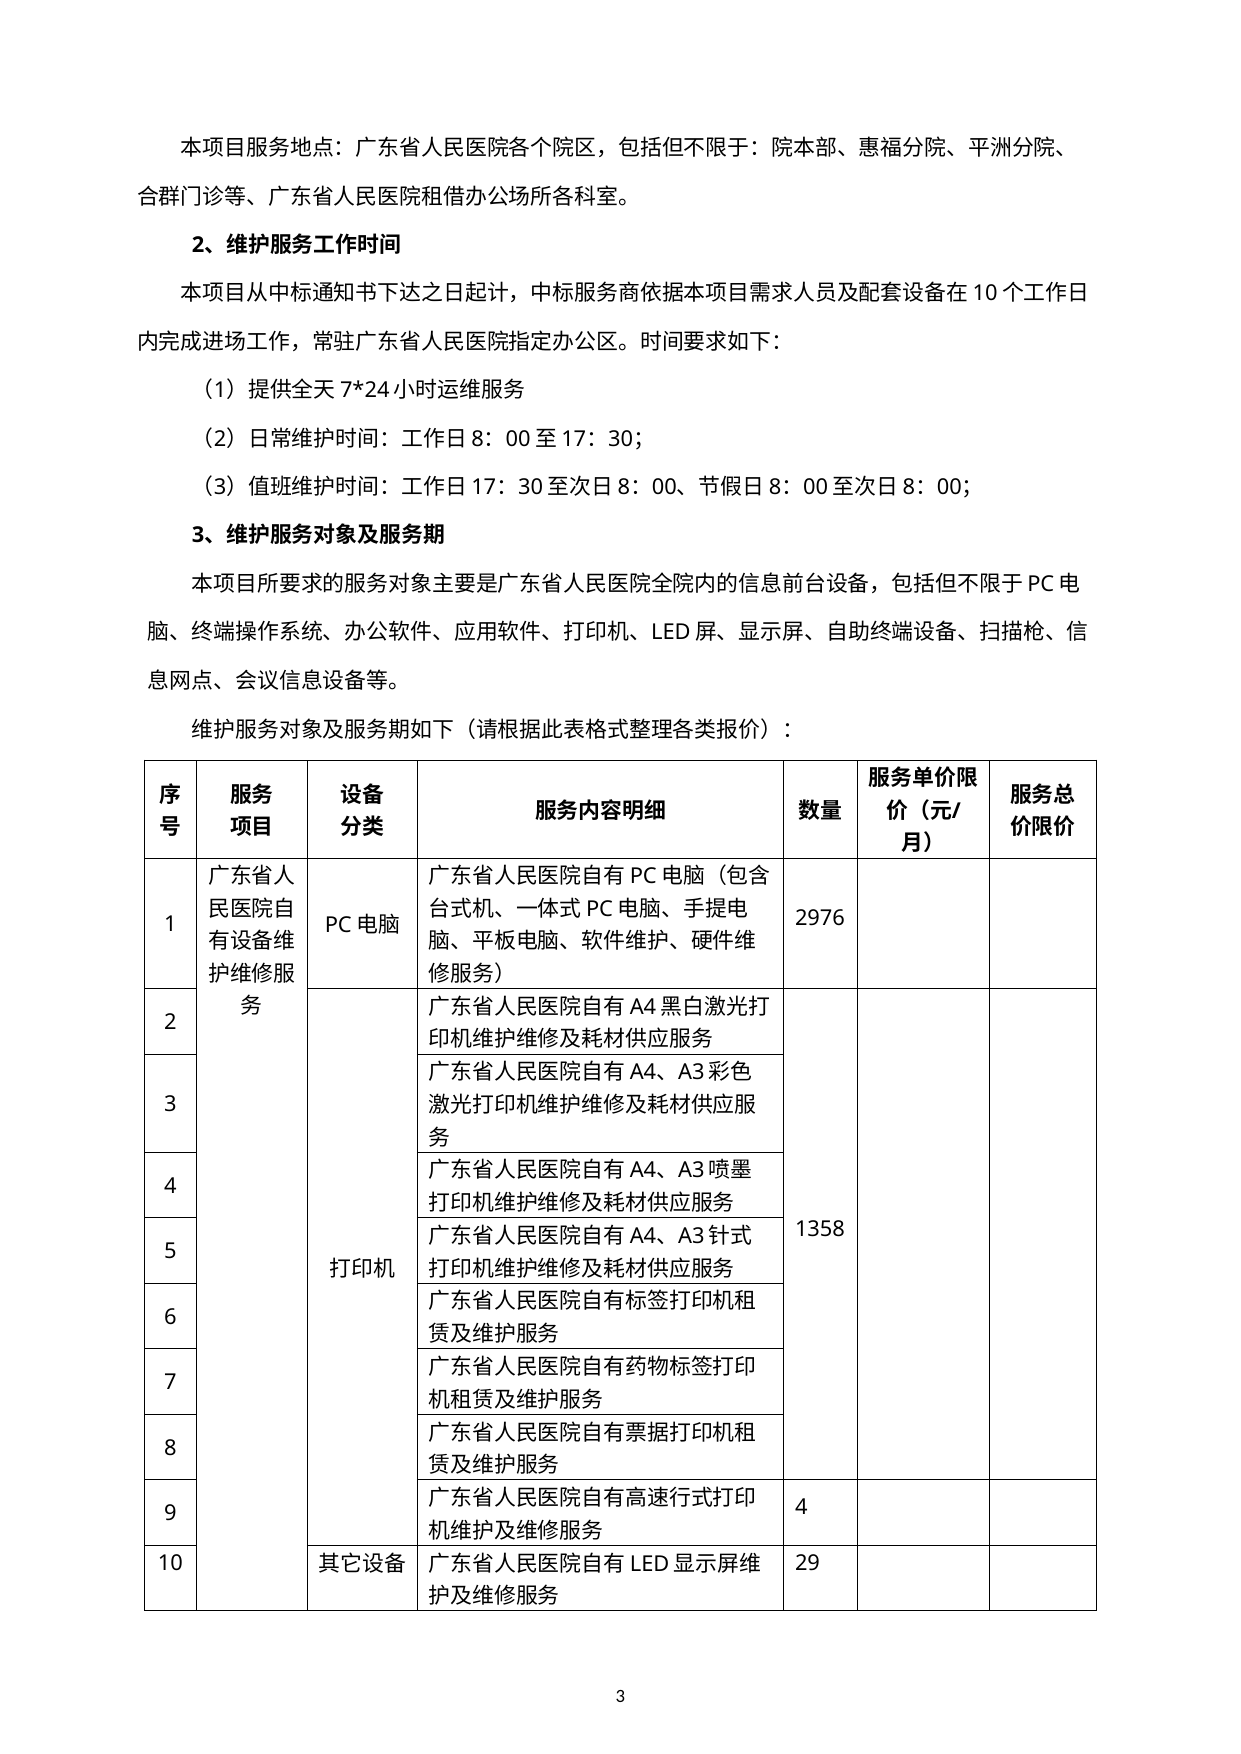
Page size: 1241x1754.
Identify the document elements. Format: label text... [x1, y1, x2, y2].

table_cell [990, 1546, 1096, 1610]
table_cell 广东省人民医院自有高速行式打印机维护及维修服务 [418, 1480, 783, 1545]
text 维护服务对象及服务期如下（请根据此表格式整理各类报价）： [148, 711, 1092, 744]
table_cell [858, 859, 989, 988]
table_cell 广东省人民医院自有A4黑白激光打印机维护维修及耗材供应服务 [418, 989, 783, 1053]
table_cell 广东省人民医院自有标签打印机租赁及维护服务 [418, 1284, 783, 1348]
text （1）提供全天7*24小时运维服务 [192, 372, 1098, 404]
table_cell [990, 1480, 1096, 1545]
table_cell PC电脑 [308, 859, 417, 988]
table_cell [858, 1546, 989, 1610]
table_header 服务 项目 [197, 761, 307, 857]
table_cell 1 [145, 859, 196, 988]
table_cell [858, 1480, 989, 1545]
table_cell 广东省人民医院自有药物标签打印机租赁及维护服务 [418, 1349, 783, 1414]
table_cell 广东省人民医院自有票据打印机租赁及维护服务 [418, 1415, 783, 1479]
table_cell 7 [145, 1349, 196, 1414]
table_cell 广东省人民医院自有PC电脑（包含台式机、一体式PC电脑、手提电脑、平板电脑、软件维护、硬件维修服务） [418, 859, 783, 988]
table_header 服务总价限价 [990, 761, 1096, 857]
table_cell 其它设备 [308, 1546, 417, 1610]
table_header 序号 [145, 761, 196, 857]
text 2、维护服务工作时间 [148, 227, 1092, 259]
text （2）日常维护时间：工作日8：00至17：30； [192, 420, 1098, 453]
table_cell 广东省人民医院自有A4、A3针式打印机维护维修及耗材供应服务 [418, 1218, 783, 1283]
table_cell [990, 989, 1096, 1479]
text 本项目从中标通知书下达之日起计，中标服务商依据本项目需求人员及配套设备在10个工作日内完成进场工作，常驻广东省人民医院指定办公区。时间要求如下： [137, 275, 1098, 356]
table_cell 广东省人民医院自有LED显示屏维护及维修服务 [418, 1546, 783, 1610]
table_cell 9 [145, 1480, 196, 1545]
table_cell 4 [784, 1480, 857, 1545]
table_cell 打印机 [308, 989, 417, 1545]
table_cell 29 [784, 1546, 857, 1610]
table_cell 2 [145, 989, 196, 1053]
table_cell 6 [145, 1284, 196, 1348]
text （3）值班维护时间：工作日17：30至次日8：00、节假日8：00至次日8：00； [192, 469, 1098, 501]
table_cell 8 [145, 1415, 196, 1479]
text 本项目服务地点：广东省人民医院各个院区，包括但不限于：院本部、惠福分院、平洲分院、合群门诊等、广东省人民医院租借办公场所各科室。 [137, 129, 1098, 211]
text 3、维护服务对象及服务期 [148, 517, 1092, 549]
table_cell 1358 [784, 989, 857, 1479]
table_cell 5 [145, 1218, 196, 1283]
table_cell 2976 [784, 859, 857, 988]
table_cell 广东省人民医院自有A4、A3彩色激光打印机维护维修及耗材供应服务 [418, 1055, 783, 1152]
table_cell 4 [145, 1153, 196, 1217]
table_cell 3 [145, 1055, 196, 1152]
table_cell 广东省人民医院自有A4、A3喷墨打印机维护维修及耗材供应服务 [418, 1153, 783, 1217]
table_cell 广东省人民医院自有设备维护维修服务 [197, 859, 307, 1610]
table_header 服务单价限价（元/月） [858, 761, 989, 857]
text 本项目所要求的服务对象主要是广东省人民医院全院内的信息前台设备，包括但不限于PC电脑、终端操作系统、办公软件、应用软件、打印机、LED屏、显示屏、自助终端设备、扫描枪、信息网点、会议信息设备等。 [148, 565, 1092, 695]
table_header 服务内容明细 [418, 761, 783, 857]
table_cell [858, 989, 989, 1479]
table_header 数量 [784, 761, 857, 857]
table_cell 10 [145, 1546, 196, 1610]
table_cell [990, 859, 1096, 988]
table_header 设备 分类 [308, 761, 417, 857]
